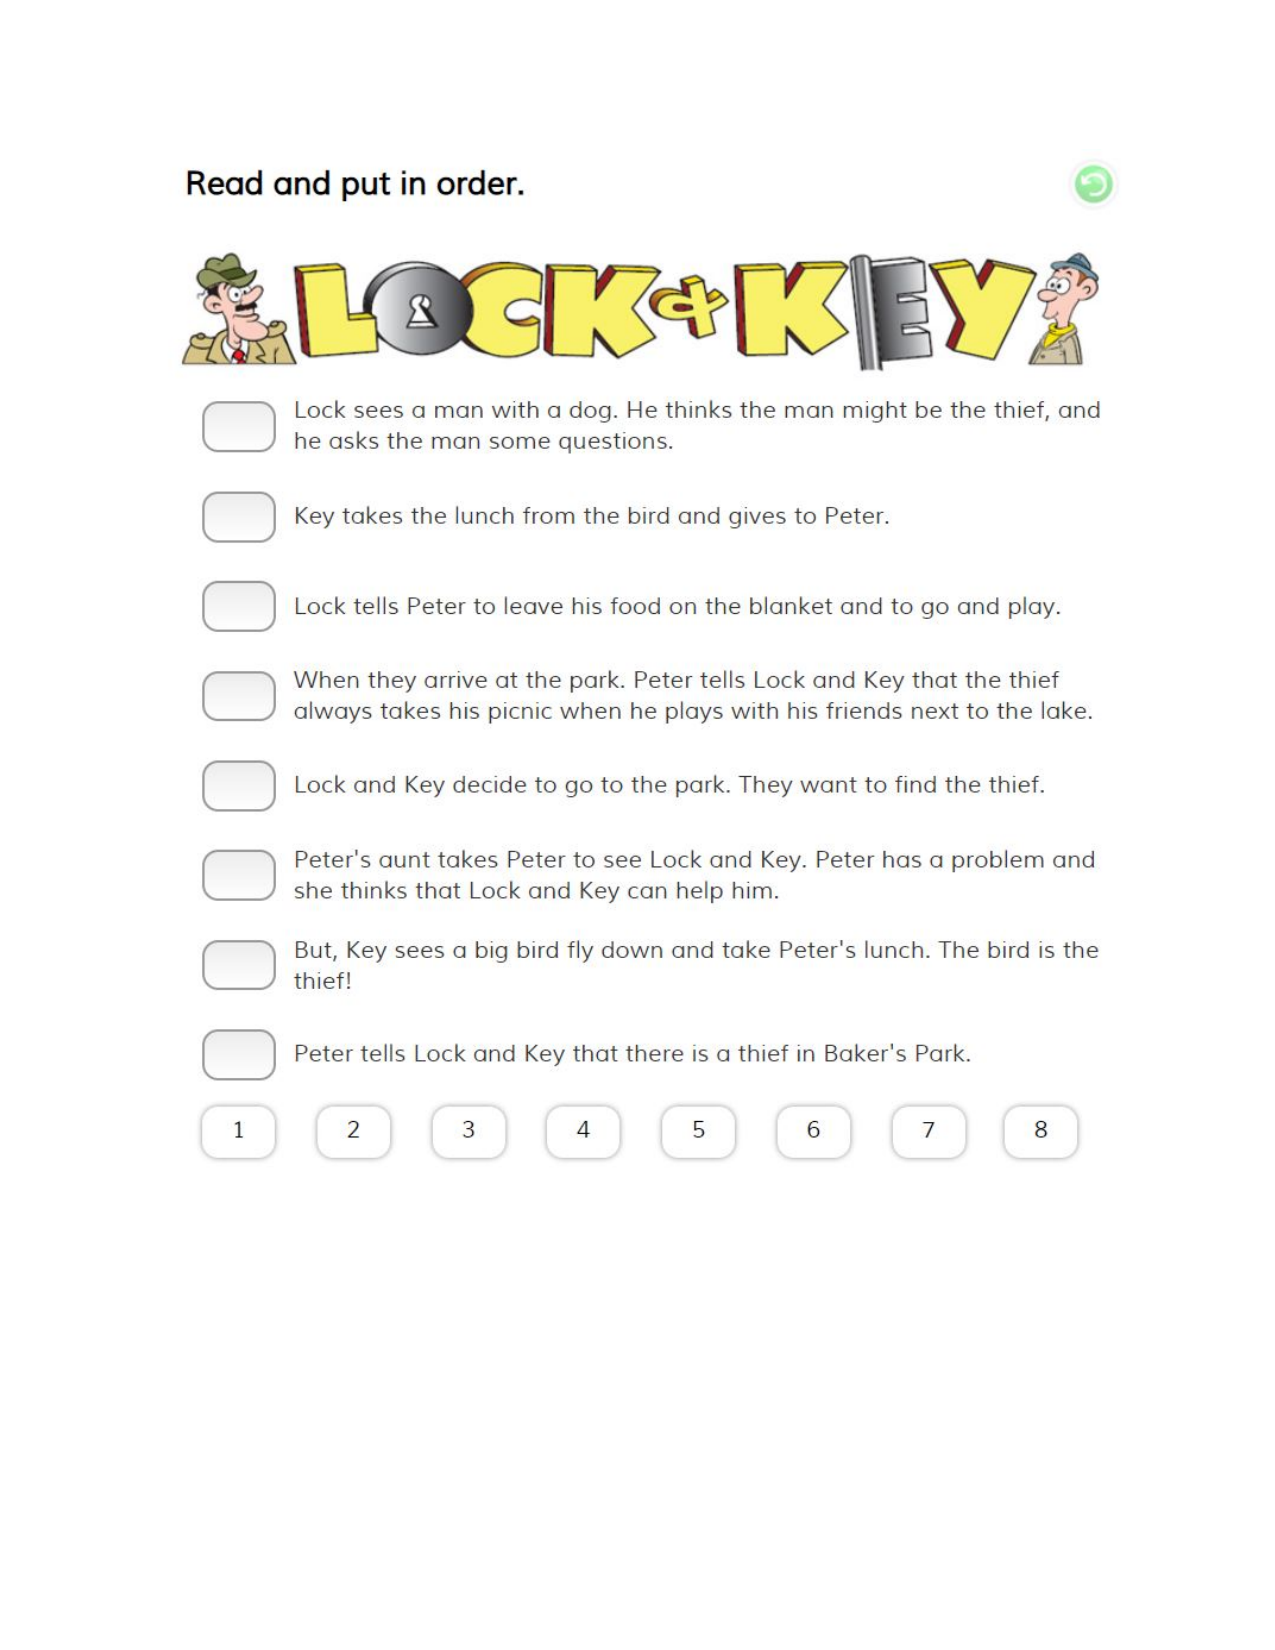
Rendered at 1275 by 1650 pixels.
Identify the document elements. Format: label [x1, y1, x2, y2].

picture [150, 149, 1126, 1190]
